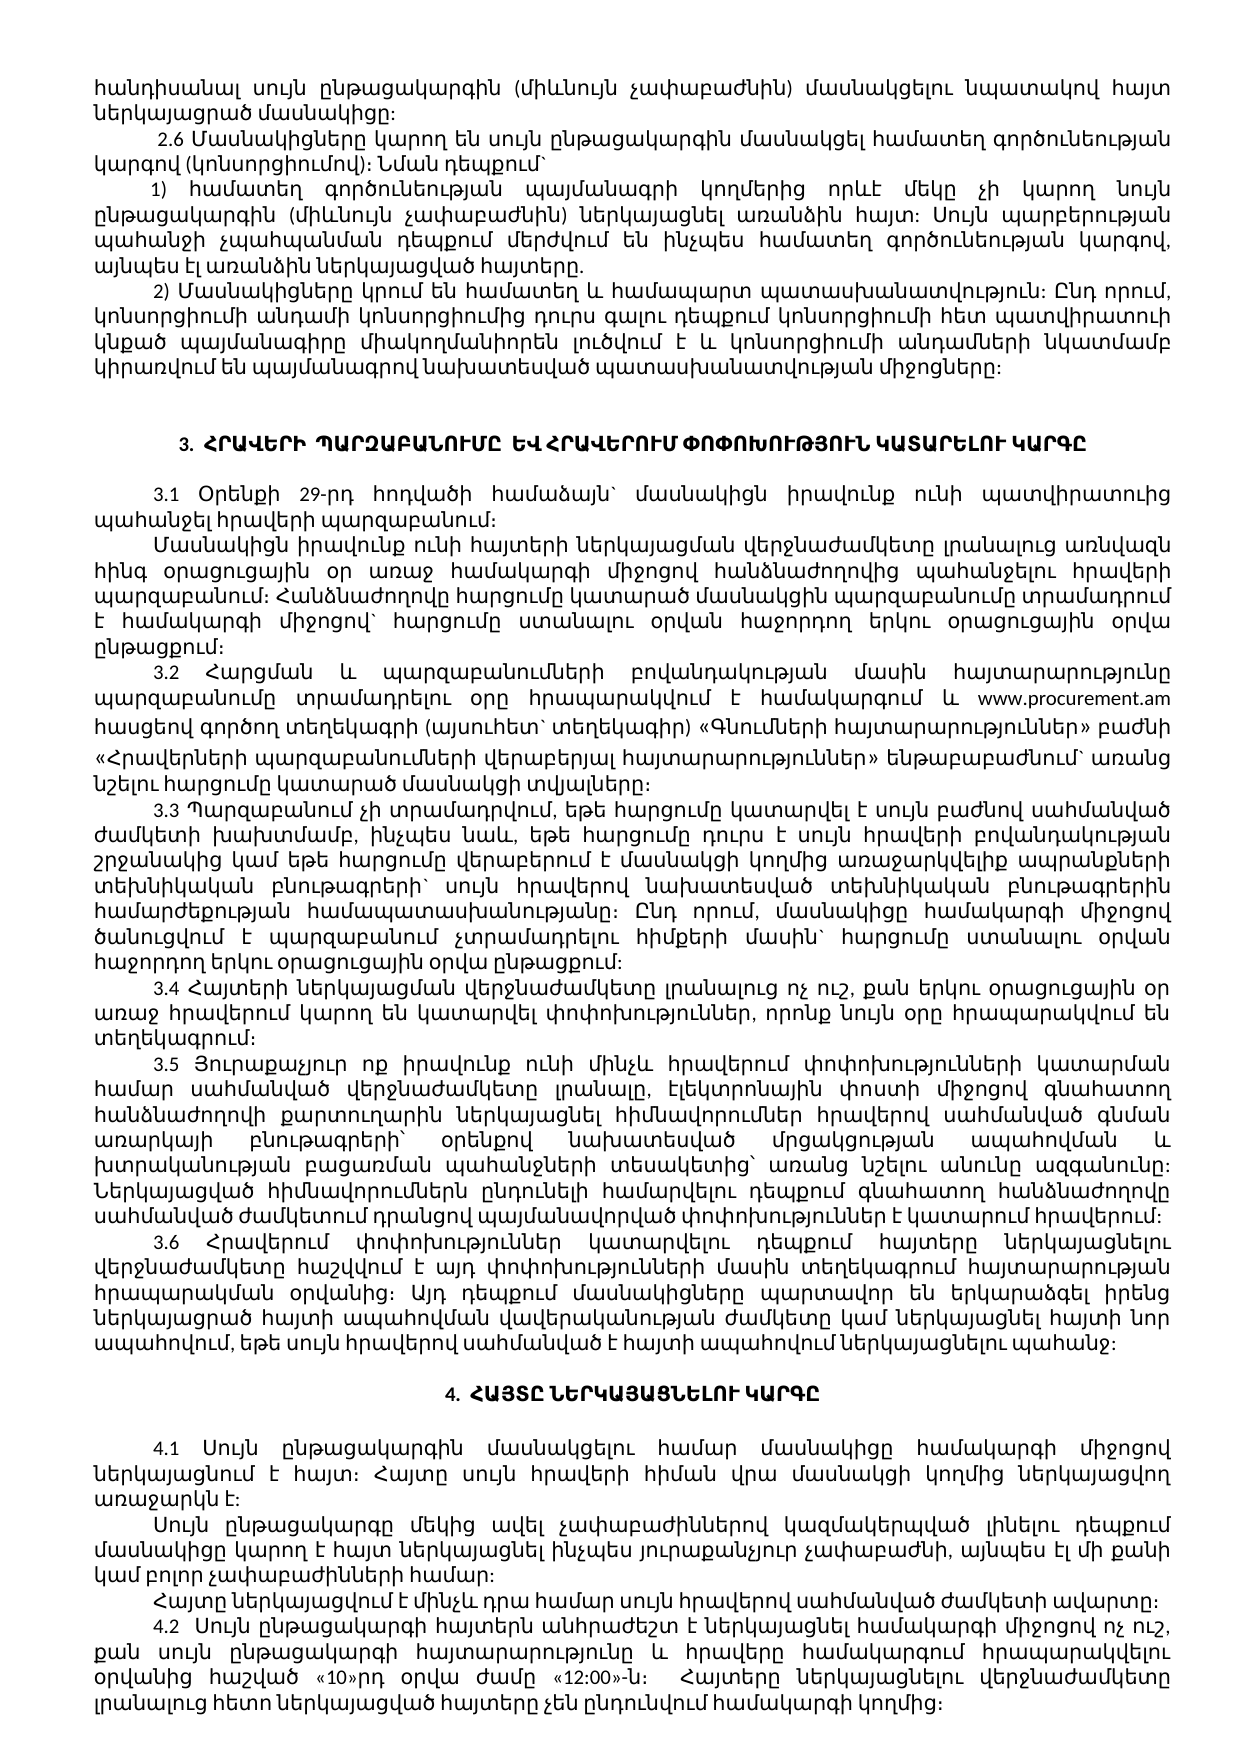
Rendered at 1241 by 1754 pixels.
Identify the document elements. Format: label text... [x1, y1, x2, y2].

text 3.2 Հարցման և պարզաբանումների բովանդակության մասին հայտարարությունը պարզաբանումը տրամադրելու օրը հրապարակվում է համակարգում և www.procurement.am հասցեով գործող տեղեկագրի (այսուհետ` տեղեկագիր) «Գնումների հայտարարություններ» բաժնի «Հրավերների պարզաբանումների վերաբերյալ հայտարարություններ» ենթաբաբաժնում` առանց նշելու հարցումը կատարած մասնակցի տվյալները։ [94, 659, 1171, 797]
text 4.2 Սույն ընթացակարգի հայտերն անհրաժեշտ է ներկայացնել համակարգի միջոցով ոչ ուշ, քան սույն ընթացակարգի հայտարարությունը և հրավերը համակարգում հրապարակվելու օրվանից հաշված «10»րդ օրվա ժամը «12:00»-ն։ Հայտերը ներկայացնելու վերջնաժամկետը լրանալուց հետո ներկայացված հայտերը չեն ընդունվում համակարգի կողմից։ [94, 1613, 1171, 1715]
text Սույն ընթացակարգը մեկից ավել չափաբաժիններով կազմակերպված լինելու դեպքում մասնակիցը կարող է հայտ ներկայացնել ինչպես յուրաքանչյուր չափաբաժնի, այնպես էլ մի քանի կամ բոլոր չափաբաժինների համար: [94, 1512, 1171, 1588]
text 3.6 Հրավերում փոփոխություններ կատարվելու դեպքում հայտերը ներկայացնելու վերջնաժամկետը հաշվվում է այդ փոփոխությունների մասին տեղեկագրում հայտարարության հրապարակման օրվանից։ Այդ դեպքում մասնակիցները պարտավոր են երկարաձգել իրենց ներկայացրած հայտի ապահովման վավերականության ժամկետը կամ ներկայացնել հայտի նոր ապահովում, եթե սույն հրավերով սահմանված է հայտի ապահովում ներկայացնելու պահանջ: [94, 1229, 1171, 1356]
text 3.3 Պարզաբանում չի տրամադրվում, եթե հարցումը կատարվել է սույն բաժնով սահմանված ժամկետի խախտմամբ, ինչպես նաև, եթե հարցումը դուրս է սույն հրավերի բովանդակության շրջանակից կամ եթե հարցումը վերաբերում է մասնակցի կողմից առաջարկվելիք ապրանքների տեխնիկական բնութագրերի` սույն հրավերով նախատեսված տեխնիկական բնութագրերին համարժեքության համապատասխանությանը։ Ընդ որում, մասնակիցը համակարգի միջոցով ծանուցվում է պարզաբանում չտրամադրելու հիմքերի մասին` հարցումը ստանալու օրվան հաջորդող երկու օրացուցային օրվա ընթացքում: [94, 797, 1171, 975]
text 3.1 Օրենքի 29-րդ հոդվածի համաձայն` մասնակիցն իրավունք ունի պատվիրատուից պահանջել հրավերի պարզաբանում։ [94, 482, 1171, 532]
text 2) Մասնակիցները կրում են համատեղ և համապարտ պատասխանատվություն: Ընդ որում, կոնսորցիումի անդամի կոնսորցիումից դուրս գալու դեպքում կոնսորցիումի հետ պատվիրատուի կնքած պայմանագիրը միակողմանիորեն լուծվում է և կոնսորցիումի անդամների նկատմամբ կիրառվում են պայմանագրով նախատեսված պատասխանատվության միջոցները: [94, 278, 1171, 380]
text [94, 75, 1171, 126]
text 3.4 Հայտերի ներկայացման վերջնաժամկետը լրանալուց ոչ ուշ, քան երկու օրացուցային օր առաջ հրավերում կարող են կատարվել փոփոխություններ, որոնք նույն օրը հրապարակվում են տեղեկագրում։ [94, 975, 1171, 1051]
text 3.5 Յուրաքաչյուր ոք իրավունք ունի մինչև հրավերում փոփոխությունների կատարման համար սահմանված վերջնաժամկետը լրանալը, էլեկտրոնային փոստի միջոցով գնահատող հանձնաժողովի քարտուղարին ներկայացնել հիմնավորումներ հրավերով սահմանված գնման առարկայի բնութագրերի՝ օրենքով նախատեսված մրցակցության ապահովման և խտրականության բացառման պահանջների տեսակետից՝ առանց նշելու անունը ազգանունը: Ներկայացված հիմնավորումներն ընդունելի համարվելու դեպքում գնահատող հանձնաժողովը սահմանված ժամկետում դրանցով պայմանավորված փոփոխություններ է կատարում հրավերում: [94, 1051, 1171, 1229]
text 2.6 Մասնակիցները կարող են սույն ընթացակարգին մասնակցել համատեղ գործունեության կարգով (կոնսորցիումով)։ Նման դեպքում` [94, 126, 1171, 177]
text Մասնակիցն իրավունք ունի հայտերի ներկայացման վերջնաժամկետը լրանալուց առնվազն հինգ օրացուցային օր առաջ համակարգի միջոցով հանձնաժողովից պահանջելու հրավերի պարզաբանում։ Հանձնաժողովը հարցումը կատարած մասնակցին պարզաբանումը տրամադրում է համակարգի միջոցով` հարցումը ստանալու օրվան հաջորդող երկու օրացուցային օրվա ընթացքում։ [94, 532, 1171, 659]
text Հայտը ներկայացվում է մինչև դրա համար սույն հրավերով սահմանված ժամկետի ավարտը։ [94, 1588, 1171, 1613]
text 3. ՀՐԱՎԵՐԻ ՊԱՐԶԱԲԱՆՈՒՄԸ ԵՎ ՀՐԱՎԵՐՈՒՄ ՓՈՓՈԽՈՒԹՅՈՒՆ ԿԱՏԱՐԵԼՈՒ ԿԱՐԳԸ [94, 431, 1171, 456]
text 1) համատեղ գործունեության պայմանագրի կողմերից որևէ մեկը չի կարող նույն ընթացակարգին (միևնույն չափաբաժնին) ներկայացնել առանձին հայտ: Սույն պարբերության պահանջի չպահպանման դեպքում մերժվում են ինչպես համատեղ գործունեության կարգով, այնպես էլ առանձին ներկայացված հայտերը. [94, 177, 1171, 278]
text 4.1 Սույն ընթացակարգին մասնակցելու համար մասնակիցը համակարգի միջոցով ներկայացնում է հայտ։ Հայտը սույն հրավերի հիման վրա մասնակցի կողմից ներկայացվող առաջարկն է: [94, 1436, 1171, 1512]
text 4. ՀԱՅՏԸ ՆԵՐԿԱՅԱՑՆԵԼՈՒ ԿԱՐԳԸ [94, 1381, 1171, 1407]
